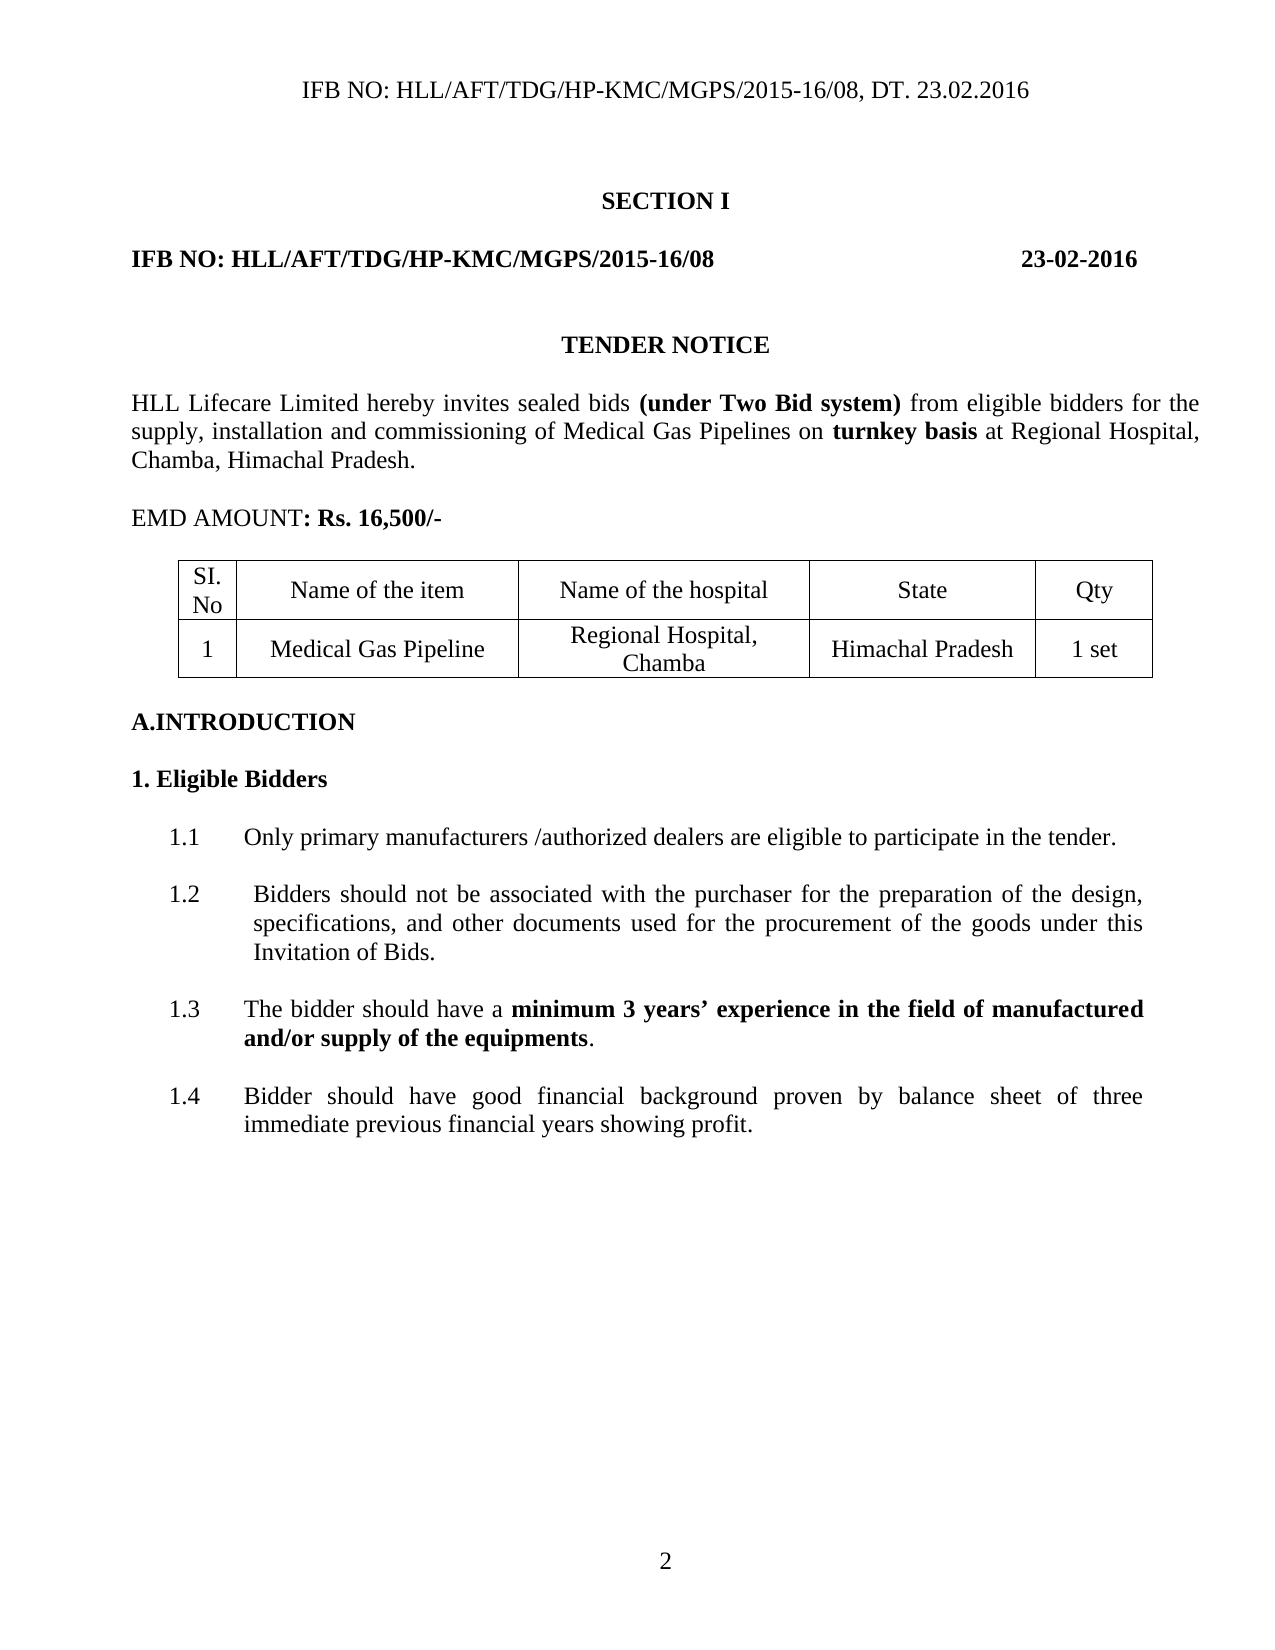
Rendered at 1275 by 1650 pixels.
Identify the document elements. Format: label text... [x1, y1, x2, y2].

text IFB NO: HLL/AFT/TDG/HP-KMC/MGPS/2015-16/08 23-02-2016 [131, 244, 1200, 273]
table_cell 1 [179, 620, 236, 677]
table_header Name of the hospital [519, 561, 809, 619]
text 1.1 Only primary manufacturers /authorized dealers are eligible to participate in the tender. [169, 822, 1144, 851]
text EMD AMOUNT: Rs. 16,500/- [131, 503, 1200, 531]
text 1.3 The bidder should have a minimum 3 years’ experience in the field of manufactured and/or supply of the equipments. [169, 994, 1144, 1052]
subtitle TENDER NOTICE [131, 330, 1200, 359]
text A.INTRODUCTION [131, 707, 1200, 736]
table_cell 1 set [1036, 620, 1152, 677]
table_cell Himachal Pradesh [810, 620, 1035, 677]
table_header State [810, 561, 1035, 619]
table_header SI. No [179, 561, 236, 619]
text 1.2 Bidders should not be associated with the purchaser for the preparation of the design, specifications, and other documents used for the procurement of the goods under this Invitation of Bids. [169, 879, 1144, 966]
text SECTION I [131, 186, 1200, 215]
text 1. Eligible Bidders [131, 764, 1200, 793]
table_cell Regional Hospital, Chamba [519, 620, 809, 677]
table_cell Medical Gas Pipeline [237, 620, 518, 677]
table_header Qty [1036, 561, 1152, 619]
text 1.4 Bidder should have good financial background proven by balance sheet of three immediate previous financial years showing profit. [169, 1081, 1144, 1138]
subtitle HLL Lifecare Limited hereby invites sealed bids (under Two Bid system) from eligible bidders for the supply, installation and commissioning of Medical Gas Pipelines on turnkey basis at Regional Hospital, Chamba, Himachal Pradesh. [131, 388, 1200, 474]
table_header Name of the item [237, 561, 518, 619]
